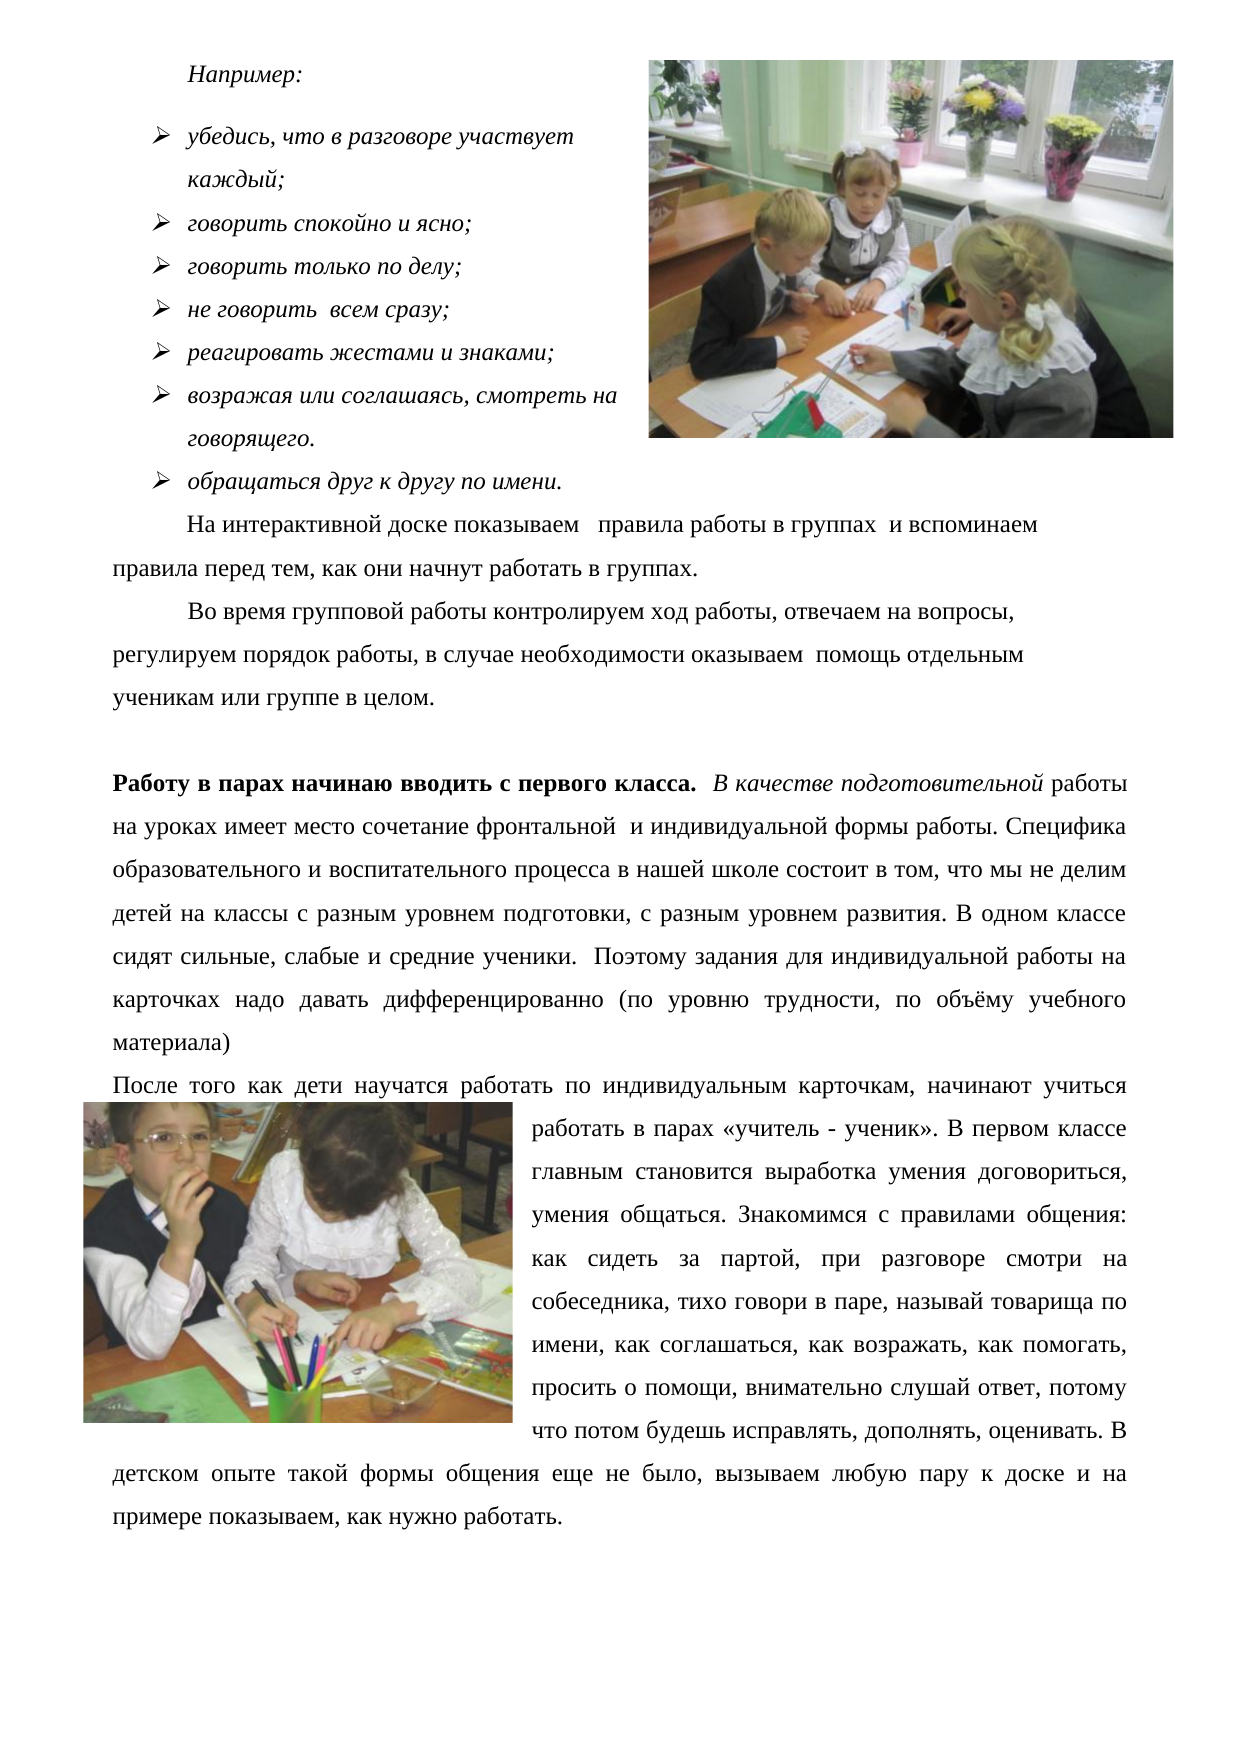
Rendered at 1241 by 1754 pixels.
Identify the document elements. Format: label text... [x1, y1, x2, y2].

list не говорить всем сразу; [150, 294, 648, 323]
text После того как дети научатся работать по индивидуальным карточкам, начинают учиться работать в парах «учитель - ученик». В первом классе главным становится выработка умения договориться, умения общаться. Знакомимся с правилами общения: как сидеть за партой, при разговоре смотри на собеседника, тихо говори в паре, называй товарища по имени, как соглашаться, как возражать, как помогать, просить о помощи, внимательно слушай ответ, потому что потом будешь исправлять, дополнять, оценивать. В детском опыте такой формы общения еще не было, вызываем любую пару к доске и на примере показываем, как нужно работать. [112, 1070, 1128, 1530]
list реагировать жестами и знаками; [150, 337, 648, 366]
text Например: [187, 59, 1128, 88]
text Работу в парах начинаю вводить с первого класса. В качестве подготовительной работы на уроках имеет место сочетание фронтальной и индивидуальной формы работы. Специфика образовательного и воспитательного процесса в нашей школе состоит в том, что мы не делим детей на классы с разным уровнем подготовки, с разным уровнем развития. В одном классе сидят сильные, слабые и средние ученики. Поэтому задания для индивидуальной работы на карточках надо давать дифференцированно (по уровню трудности, по объёму учебного материала) [112, 768, 1128, 1056]
text Во время групповой работы контролируем ход работы, отвечаем на вопросы, регулируем порядок работы, в случае необходимости оказываем помощь отдельным ученикам или группе в целом. [112, 596, 1128, 711]
list возражая или соглашаясь, смотреть на говорящего. [150, 380, 1128, 452]
picture [648, 60, 1174, 438]
list говорить спокойно и ясно; [150, 208, 648, 236]
list обращаться друг к другу по имени. [150, 466, 1128, 495]
list говорить только по делу; [150, 251, 648, 279]
text На интерактивной доске показываем правила работы в группах и вспоминаем правила перед тем, как они начнут работать в группах. [112, 509, 1128, 581]
list убедись, что в разговоре участвует каждый; [150, 121, 648, 193]
